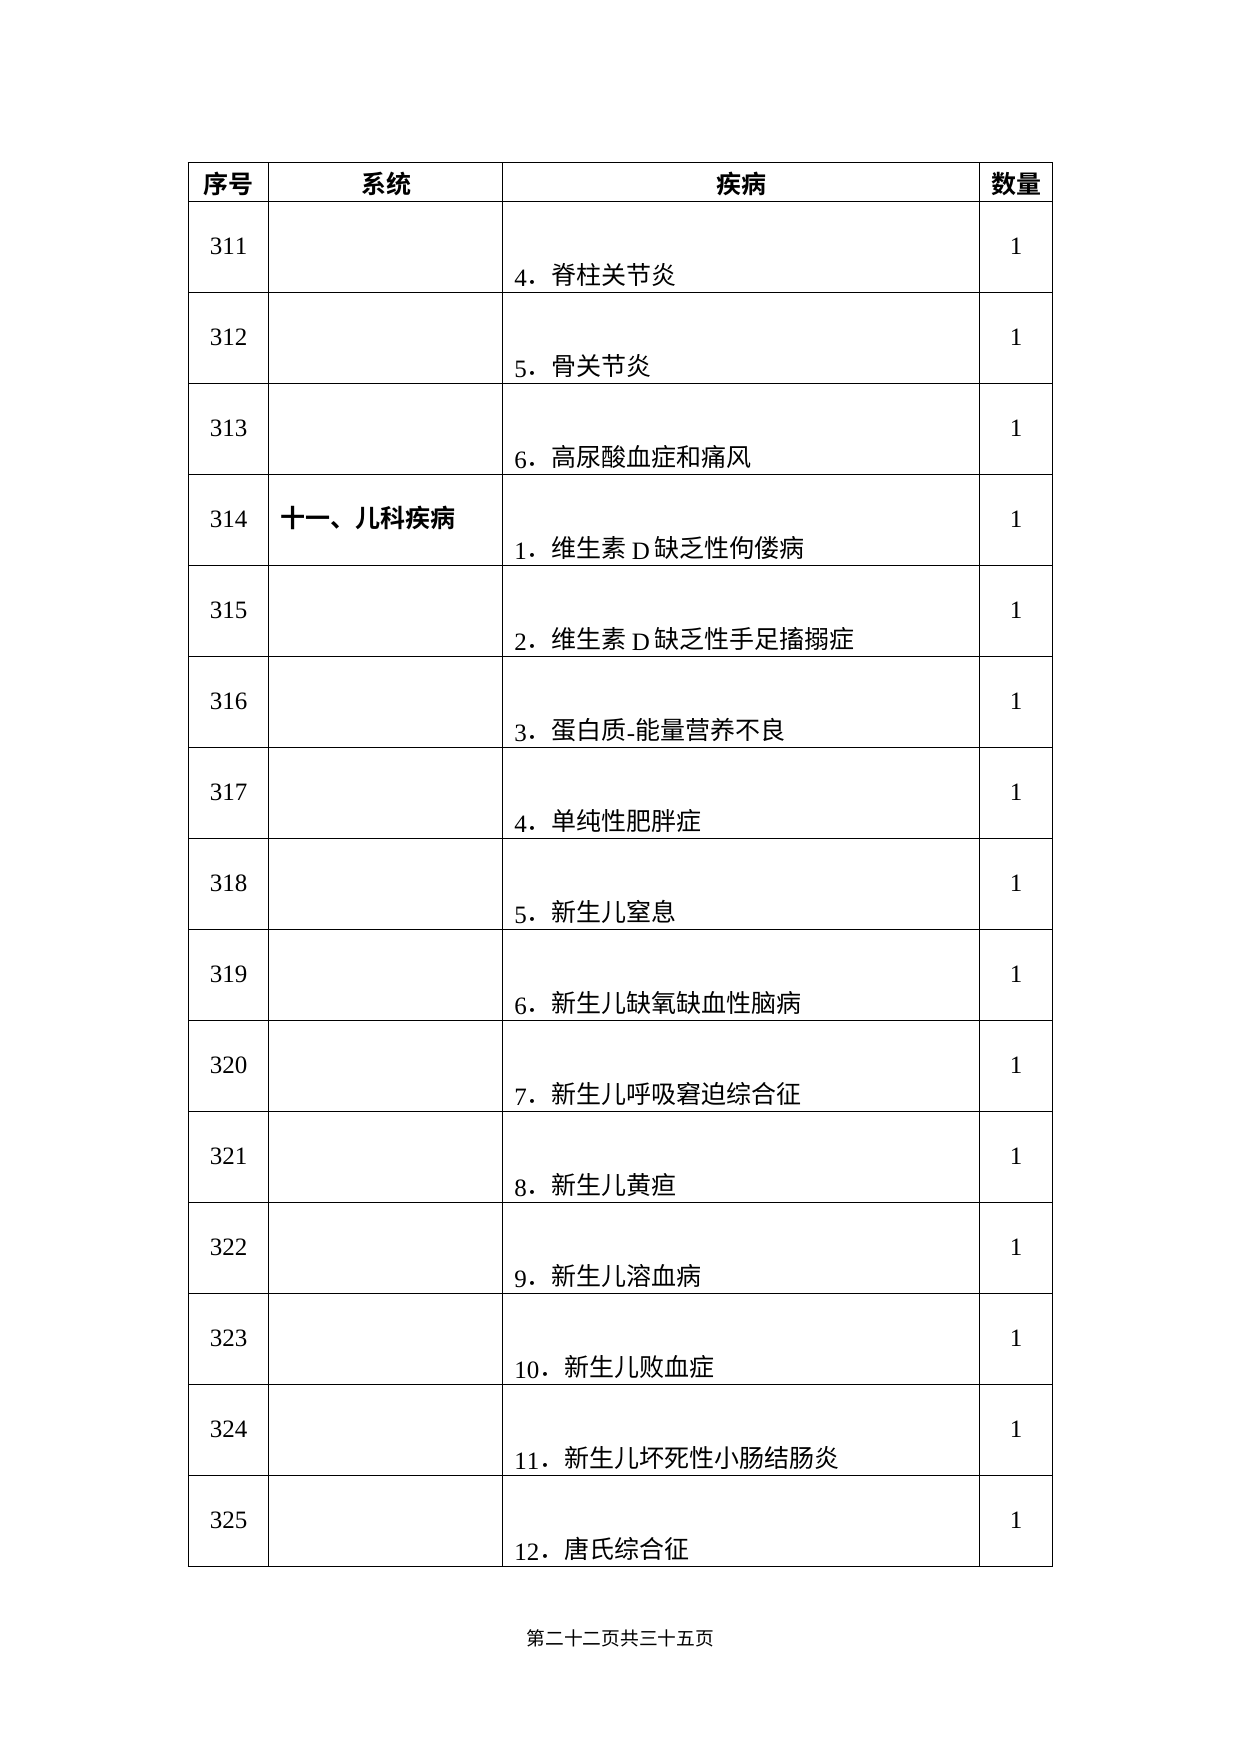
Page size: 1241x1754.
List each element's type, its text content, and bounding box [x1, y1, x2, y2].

table_cell 4．脊柱关节炎 [503, 202, 979, 292]
table_cell 1 [980, 293, 1052, 383]
table_cell [269, 1203, 502, 1293]
table_cell [269, 566, 502, 656]
table_cell 1 [980, 930, 1052, 1020]
table_cell 1 [980, 1203, 1052, 1293]
table_cell 10．新生儿败血症 [503, 1294, 979, 1384]
table_cell 325 [189, 1476, 268, 1566]
table_cell 1 [980, 1294, 1052, 1384]
table_cell 322 [189, 1203, 268, 1293]
table_cell 1 [980, 475, 1052, 565]
table_cell 319 [189, 930, 268, 1020]
table_cell [269, 1476, 502, 1566]
table_cell 11．新生儿坏死性小肠结肠炎 [503, 1385, 979, 1475]
table_cell 5．新生儿窒息 [503, 839, 979, 929]
table_cell 7．新生儿呼吸窘迫综合征 [503, 1021, 979, 1111]
table_cell 323 [189, 1294, 268, 1384]
table_cell 311 [189, 202, 268, 292]
table_cell 1 [980, 566, 1052, 656]
table_header 数量 [980, 163, 1052, 201]
table_cell 324 [189, 1385, 268, 1475]
table_cell 1 [980, 202, 1052, 292]
table_header 序号 [189, 163, 268, 201]
table_cell 315 [189, 566, 268, 656]
table_header 疾病 [503, 163, 979, 201]
table_cell 十一、儿科疾病 [269, 475, 502, 565]
table_cell 313 [189, 384, 268, 474]
table_cell 5．骨关节炎 [503, 293, 979, 383]
table_cell 1 [980, 1385, 1052, 1475]
table_cell [269, 384, 502, 474]
table_cell 12．唐氏综合征 [503, 1476, 979, 1566]
table_cell [269, 1385, 502, 1475]
table_cell 317 [189, 748, 268, 838]
table_cell 1 [980, 1021, 1052, 1111]
table_cell [269, 1112, 502, 1202]
table_cell 3．蛋白质-能量营养不良 [503, 657, 979, 747]
table_cell 4．单纯性肥胖症 [503, 748, 979, 838]
table_cell 320 [189, 1021, 268, 1111]
table_cell [269, 1294, 502, 1384]
table_cell 1．维生素D缺乏性佝偻病 [503, 475, 979, 565]
table_cell 318 [189, 839, 268, 929]
table_cell [269, 839, 502, 929]
table_cell 1 [980, 748, 1052, 838]
table_cell [269, 930, 502, 1020]
table_cell 316 [189, 657, 268, 747]
table_cell 314 [189, 475, 268, 565]
table_cell 1 [980, 384, 1052, 474]
table_cell [269, 657, 502, 747]
table_cell 1 [980, 1112, 1052, 1202]
table_cell 1 [980, 839, 1052, 929]
table_cell 8．新生儿黄疸 [503, 1112, 979, 1202]
table_cell 6．高尿酸血症和痛风 [503, 384, 979, 474]
table_cell [269, 202, 502, 292]
table_cell 6．新生儿缺氧缺血性脑病 [503, 930, 979, 1020]
table_header 系统 [269, 163, 502, 201]
table_cell [269, 293, 502, 383]
table_cell [269, 1021, 502, 1111]
table_cell 1 [980, 657, 1052, 747]
table_cell 9．新生儿溶血病 [503, 1203, 979, 1293]
table_cell 321 [189, 1112, 268, 1202]
table_cell 1 [980, 1476, 1052, 1566]
table_cell [269, 748, 502, 838]
table_cell 2．维生素D缺乏性手足搐搦症 [503, 566, 979, 656]
table_cell 312 [189, 293, 268, 383]
